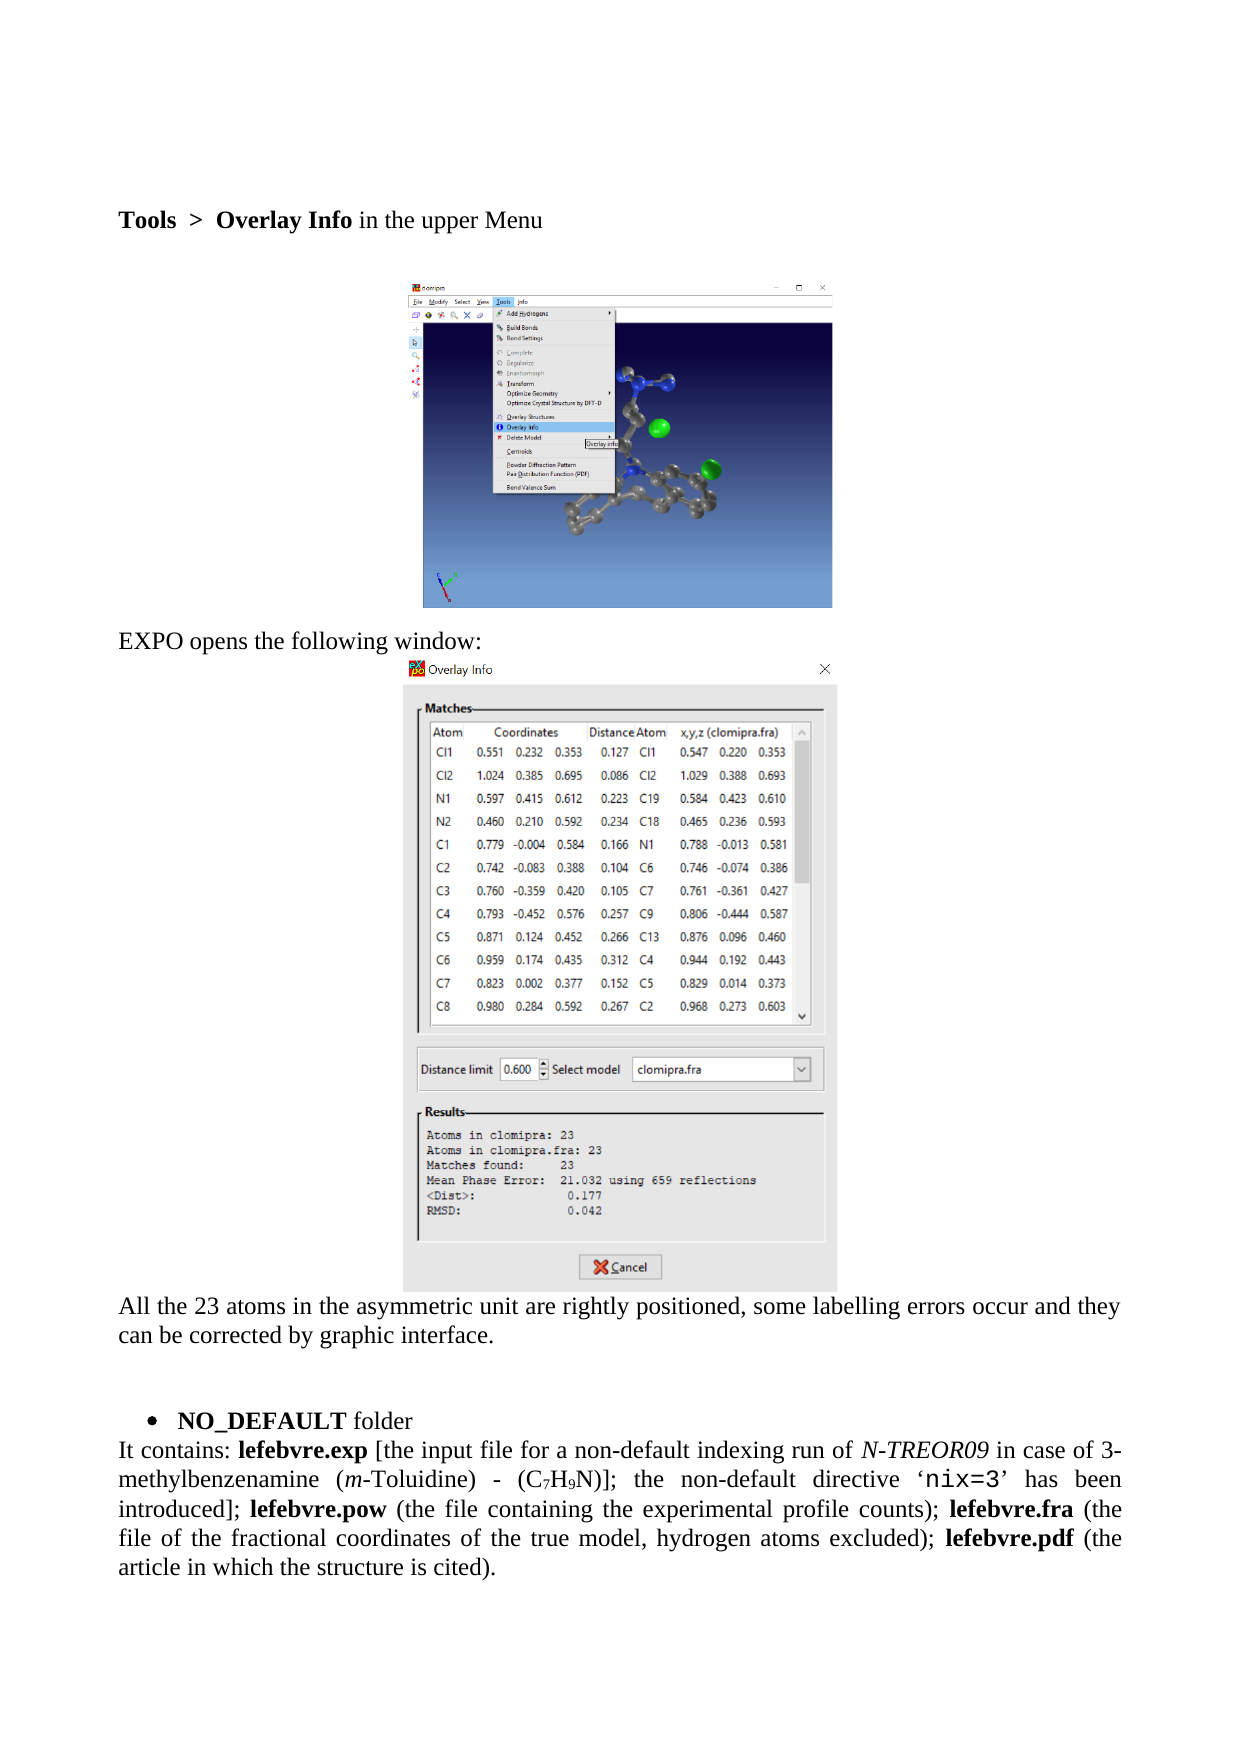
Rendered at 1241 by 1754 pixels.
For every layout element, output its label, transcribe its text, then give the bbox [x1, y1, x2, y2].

list NO_DEFAULT folder [148, 1406, 1122, 1435]
picture [403, 654, 838, 1292]
picture [408, 281, 833, 608]
text EXPO opens the following window: [118, 626, 1122, 655]
text Tools > Overlay Info in the upper Menu [118, 205, 1122, 234]
text It contains: lefebvre.exp [the input file for a non-default indexing run of N-TREOR09 in case of 3-methylbenzenamine (m-Toluidine) - (C7H9N)]; the non-default directive ‘nix=3’ has been introduced]; lefebvre.pow (the file containing the experimental profile counts); lefebvre.fra (the file of the fractional coordinates of the true model, hydrogen atoms excluded); lefebvre.pdf (the article in which the structure is cited). [118, 1435, 1122, 1581]
text All the 23 atoms in the asymmetric unit are rightly positioned, some labelling errors occur and they can be corrected by graphic interface. [118, 1291, 1122, 1349]
